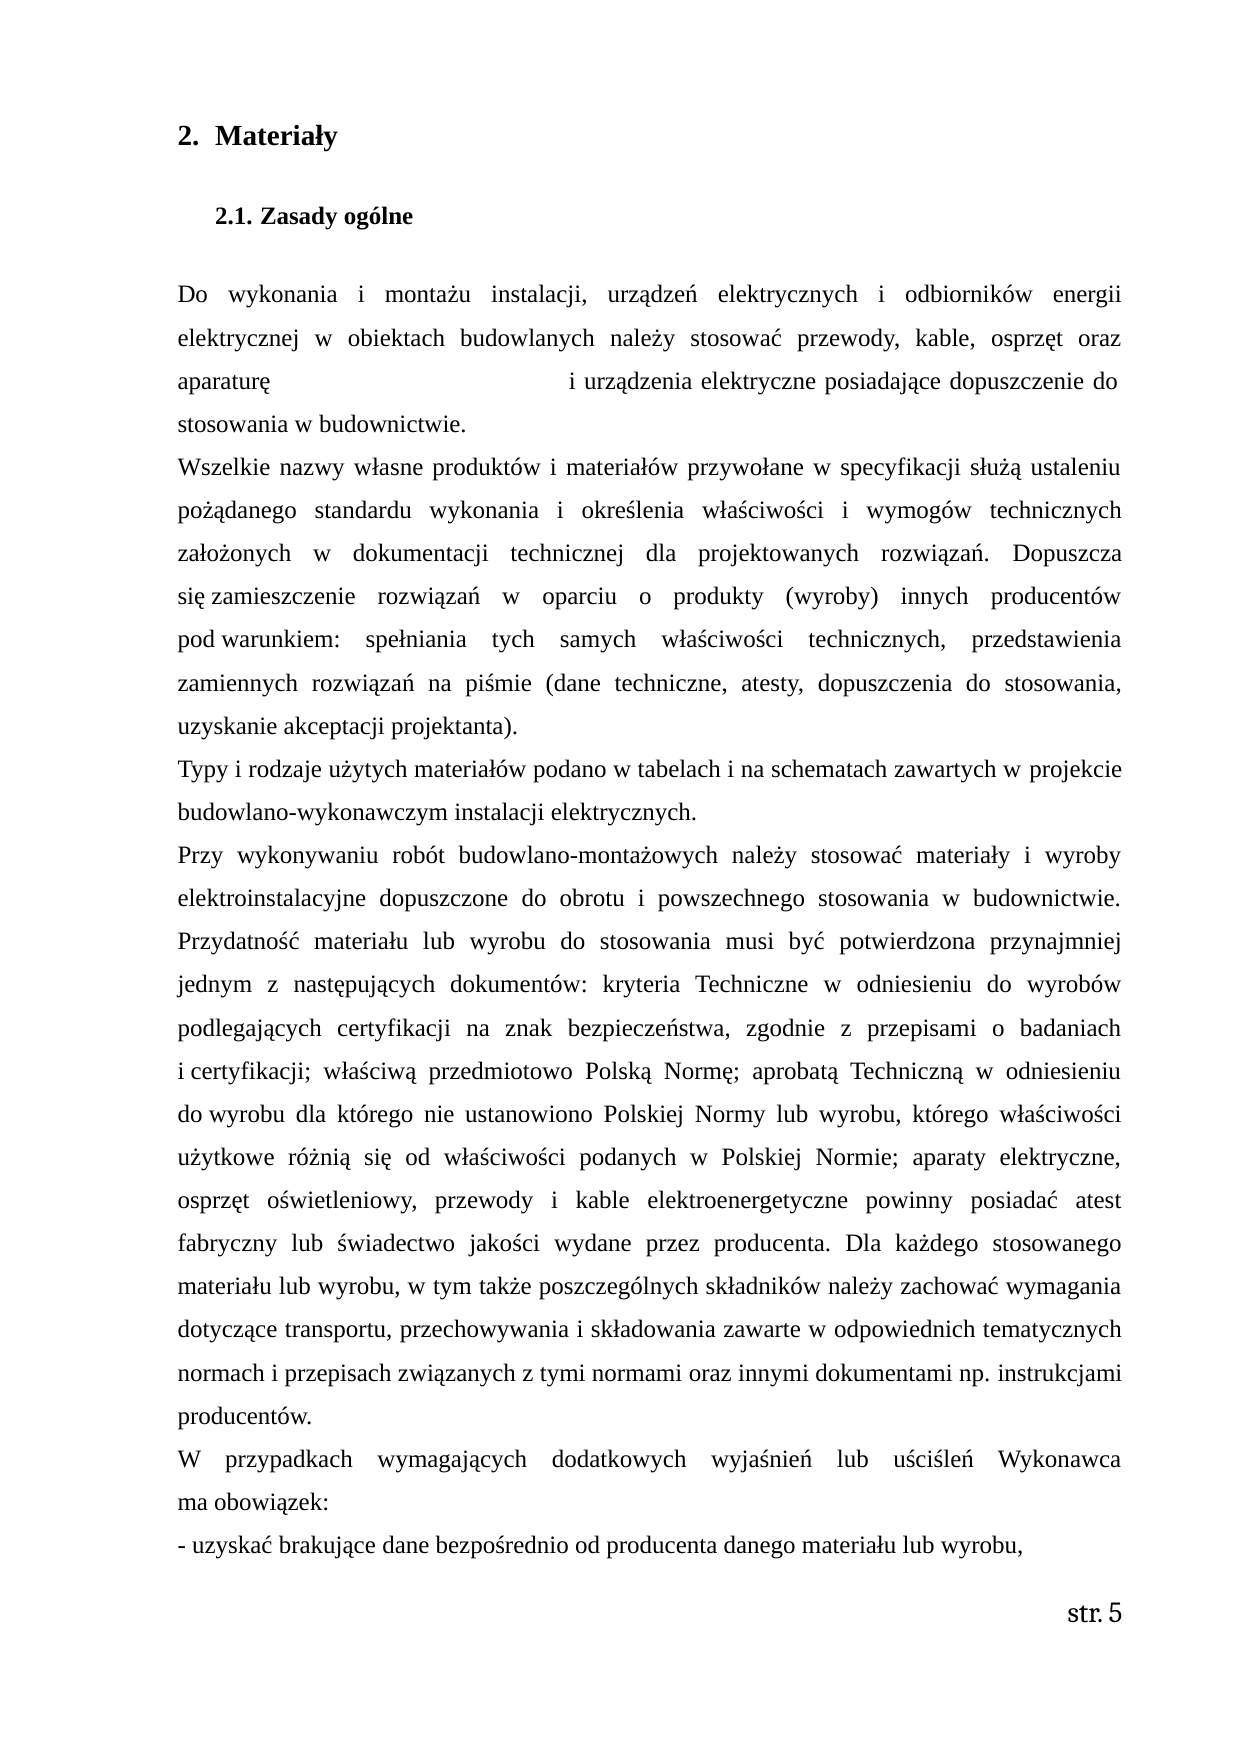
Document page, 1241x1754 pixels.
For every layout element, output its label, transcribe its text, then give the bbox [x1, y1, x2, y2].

subtitle Zasady ogólne [215, 201, 1122, 230]
subtitle Materiały [177, 118, 1122, 152]
text Typy i rodzaje użytych materiałów podano w tabelach i na schematach zawartych w projekcie budowlano-wykonawczym instalacji elektrycznych. [177, 754, 1122, 826]
text Do wykonania i montażu instalacji, urządzeń elektrycznych i odbiorników energii elektrycznej w obiektach budowlanych należy stosować przewody, kable, osprzęt oraz aparaturę i urządzenia elektryczne posiadające dopuszczenie do stosowania w budownictwie. [177, 279, 1122, 438]
text - uzyskać brakujące dane bezpośrednio od producenta danego materiału lub wyrobu, [177, 1530, 1122, 1559]
text Przy wykonywaniu robót budowlano-montażowych należy stosować materiały i wyroby elektroinstalacyjne dopuszczone do obrotu i powszechnego stosowania w budownictwie. Przydatność materiału lub wyrobu do stosowania musi być potwierdzona przynajmniej jednym z następujących dokumentów: kryteria Techniczne w odniesieniu do wyrobów podlegających certyfikacji na znak bezpieczeństwa, zgodnie z przepisami o badaniach i certyfikacji; właściwą przedmiotowo Polską Normę; aprobatą Techniczną w odniesieniu do wyrobu dla którego nie ustanowiono Polskiej Normy lub wyrobu, którego właściwości użytkowe różnią się od właściwości podanych w Polskiej Normie; aparaty elektryczne, osprzęt oświetleniowy, przewody i kable elektroenergetyczne powinny posiadać atest fabryczny lub świadectwo jakości wydane przez producenta. Dla każdego stosowanego materiału lub wyrobu, w tym także poszczególnych składników należy zachować wymagania dotyczące transportu, przechowywania i składowania zawarte w odpowiednich tematycznych normach i przepisach związanych z tymi normami oraz innymi dokumentami np. instrukcjami producentów. [177, 840, 1122, 1429]
text W przypadkach wymagających dodatkowych wyjaśnień lub uściśleń Wykonawca ma obowiązek: [177, 1444, 1122, 1516]
text Wszelkie nazwy własne produktów i materiałów przywołane w specyfikacji służą ustaleniu pożądanego standardu wykonania i określenia właściwości i wymogów technicznych założonych w dokumentacji technicznej dla projektowanych rozwiązań. Dopuszcza się zamieszczenie rozwiązań w oparciu o produkty (wyroby) innych producentów pod warunkiem: spełniania tych samych właściwości technicznych, przedstawienia zamiennych rozwiązań na piśmie (dane techniczne, atesty, dopuszczenia do stosowania, uzyskanie akceptacji projektanta). [177, 452, 1122, 739]
